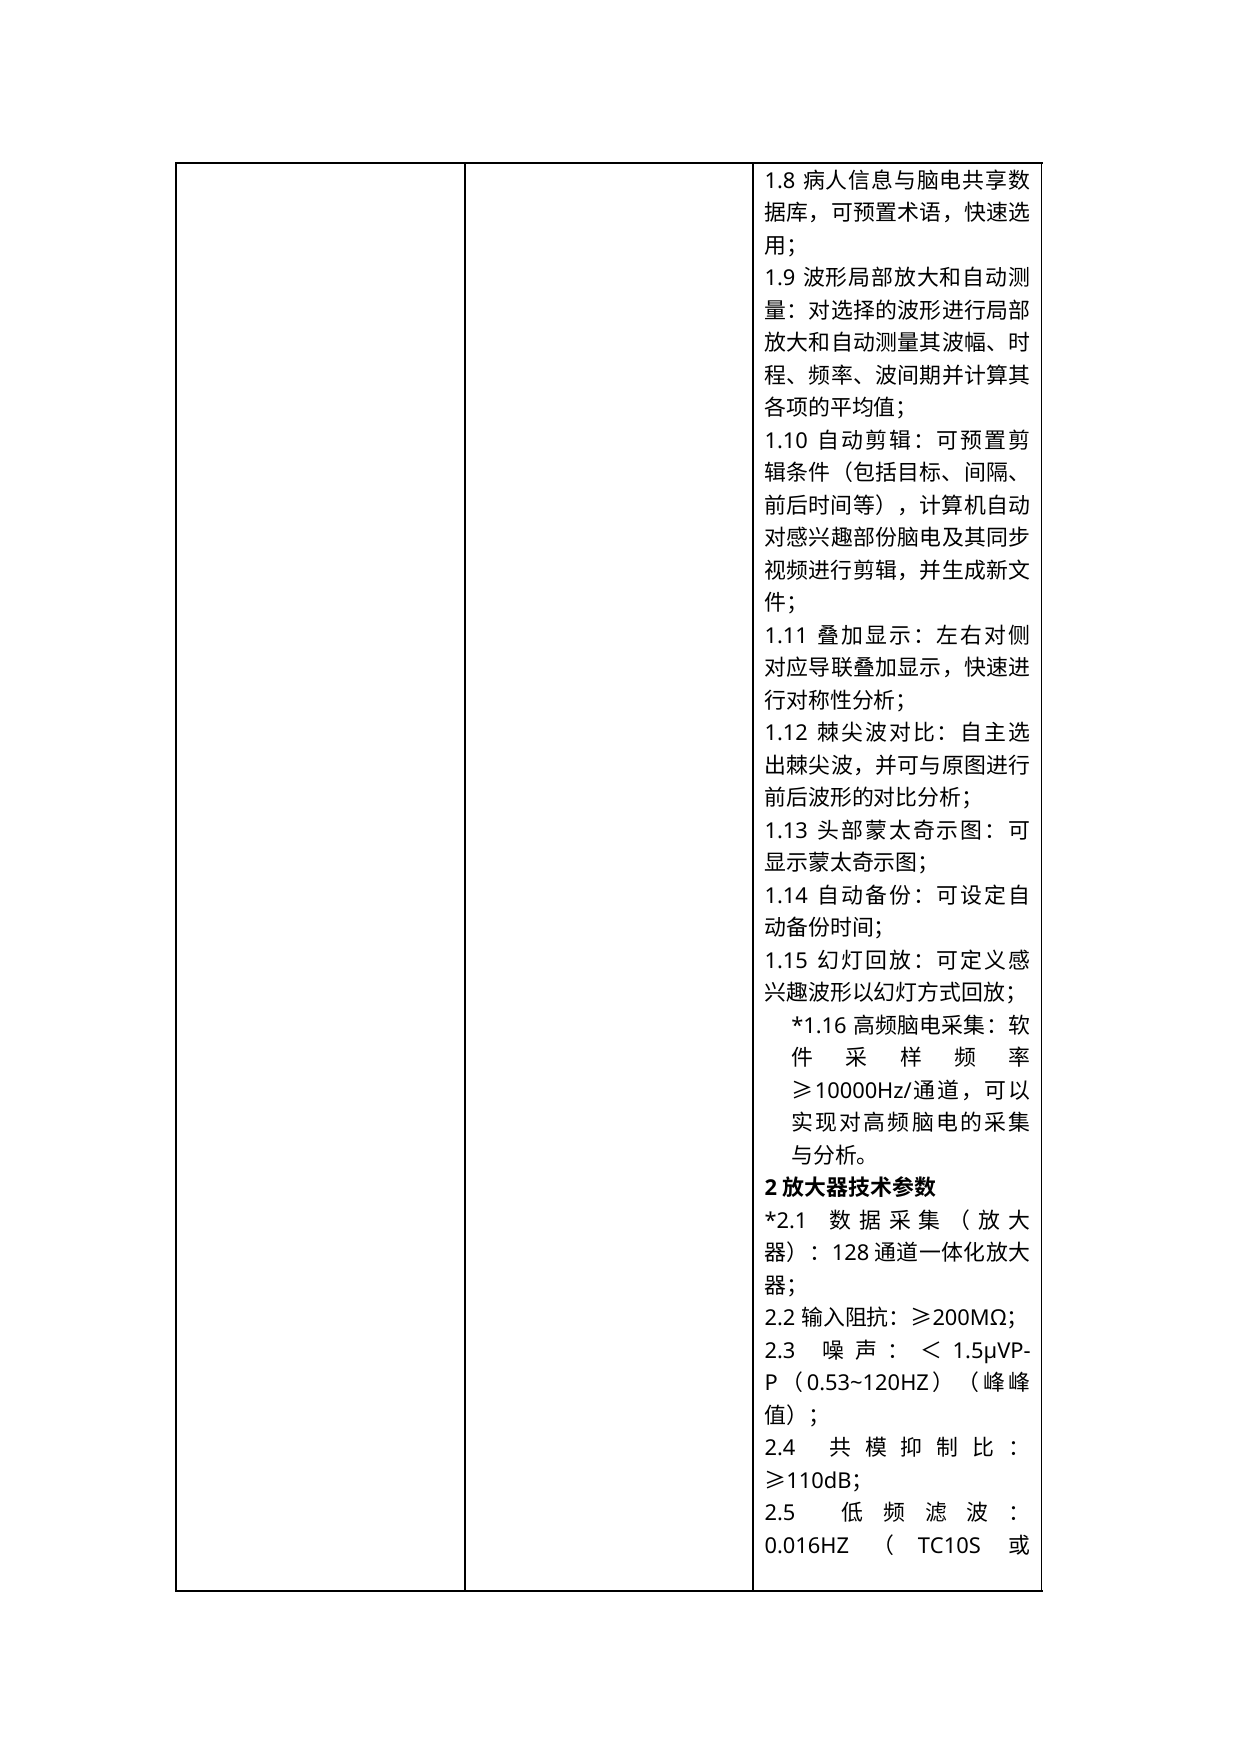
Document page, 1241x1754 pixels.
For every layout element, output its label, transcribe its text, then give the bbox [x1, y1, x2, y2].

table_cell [754, 164, 1041, 1590]
table_cell 1 [466, 164, 752, 1590]
table_cell [177, 164, 464, 1590]
